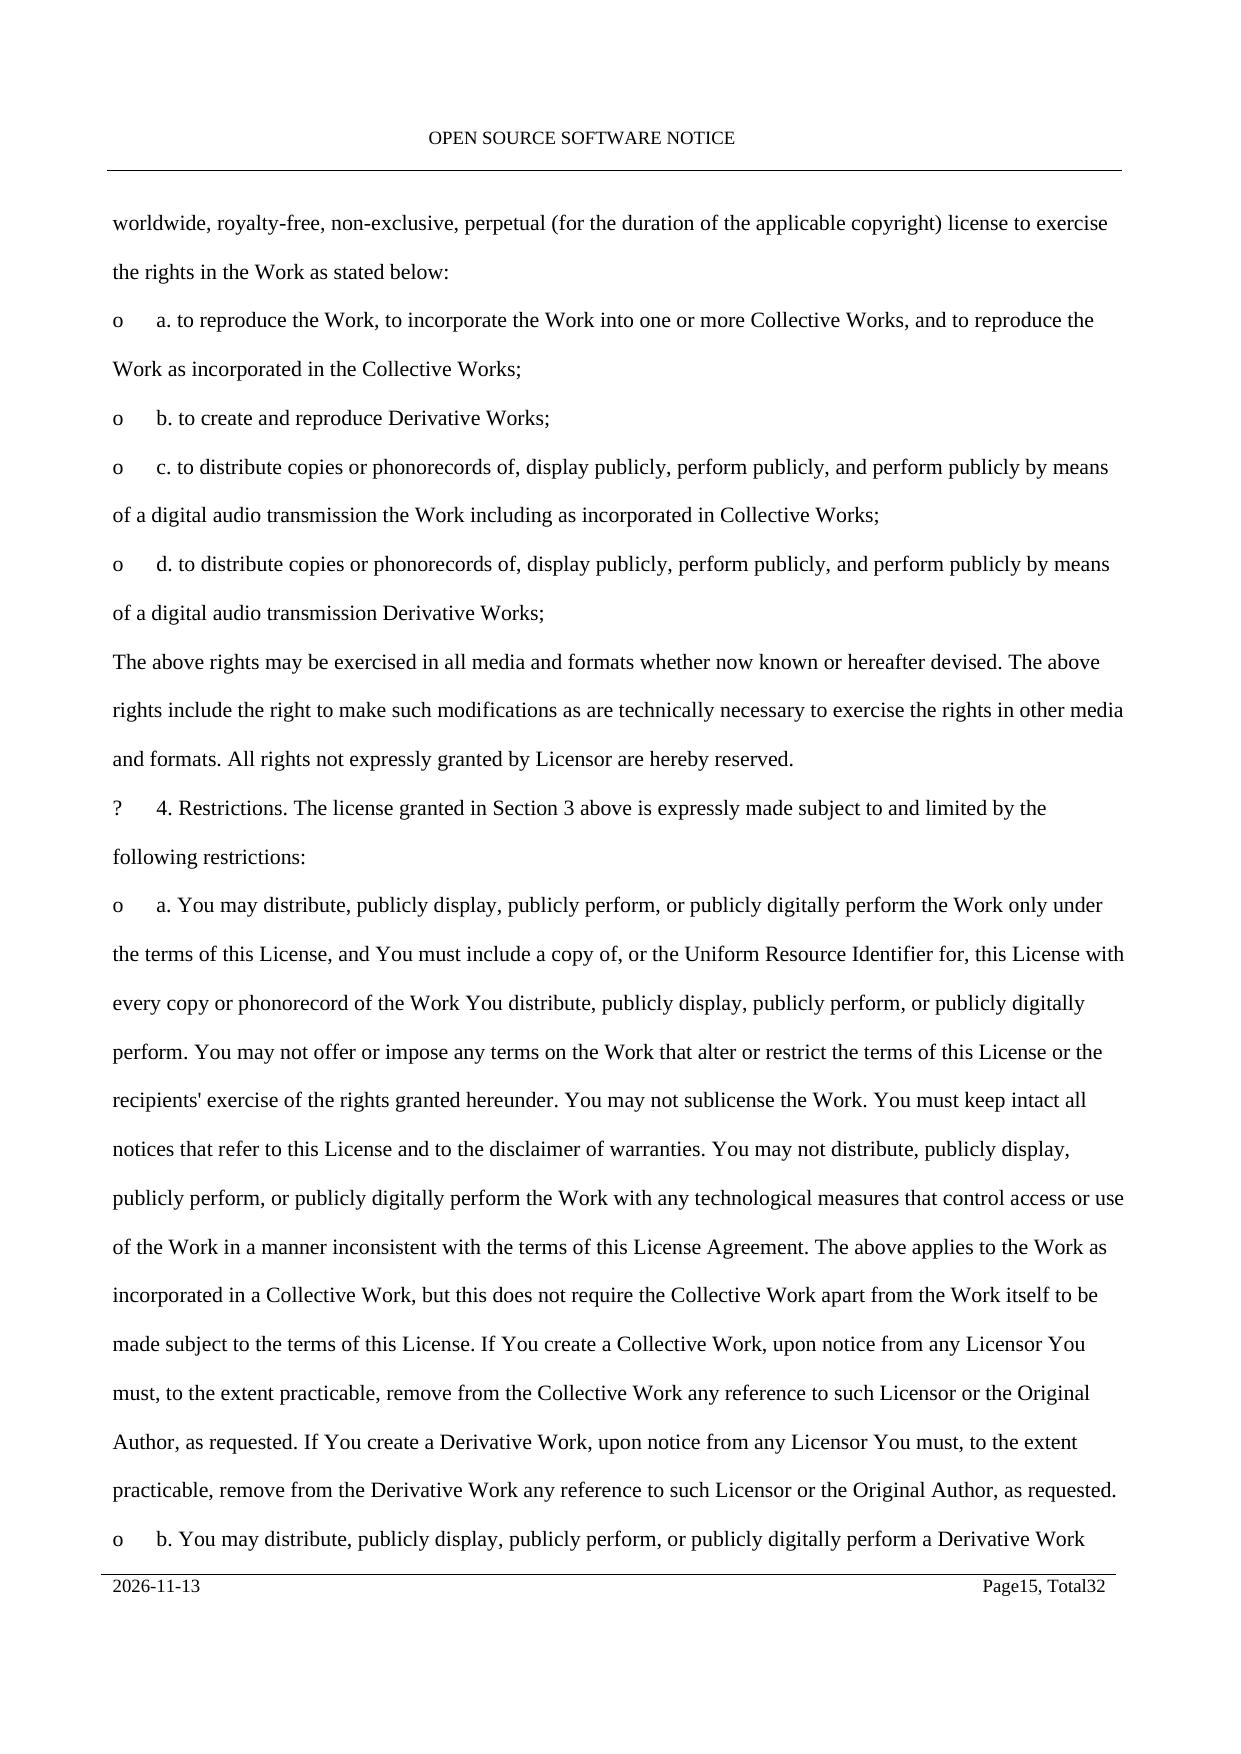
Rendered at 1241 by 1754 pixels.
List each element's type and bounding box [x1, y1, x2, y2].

text [112, 206, 1128, 1555]
